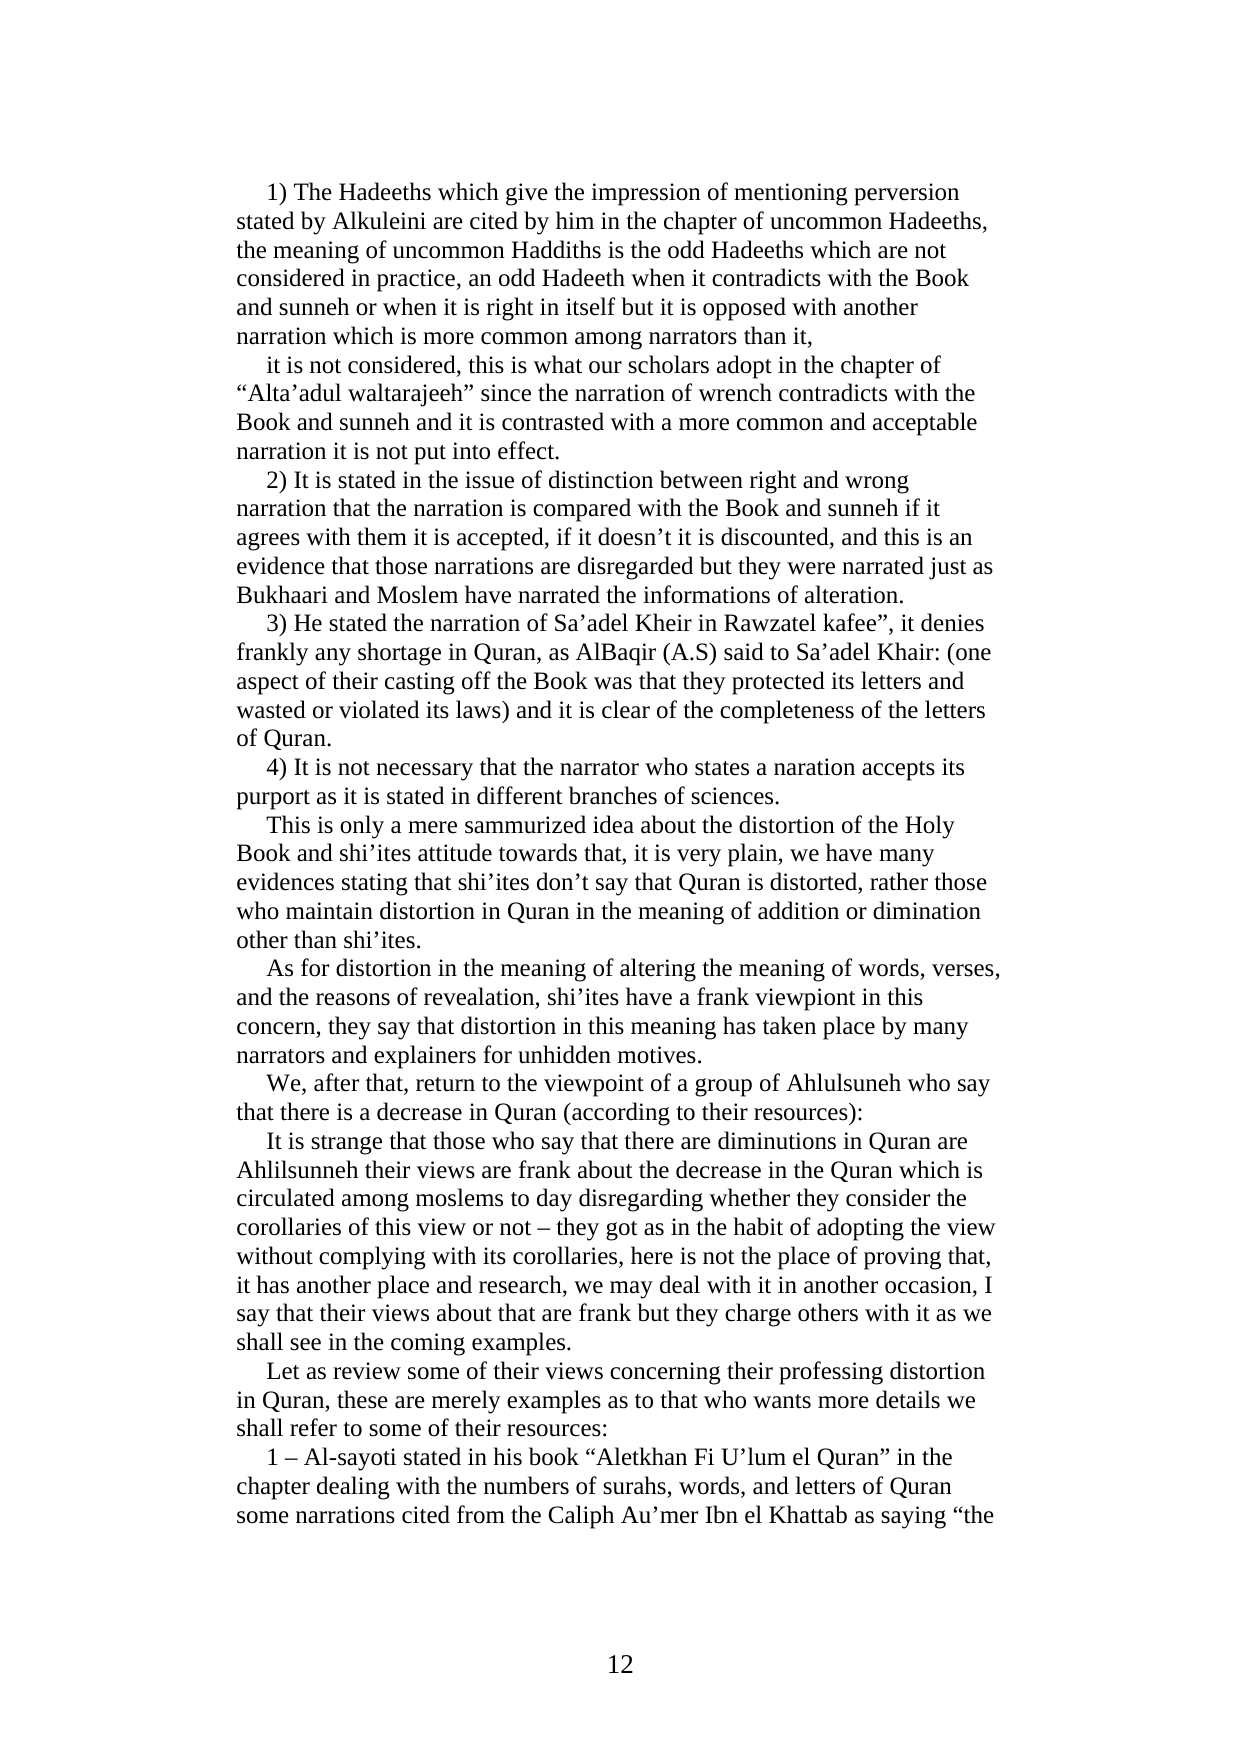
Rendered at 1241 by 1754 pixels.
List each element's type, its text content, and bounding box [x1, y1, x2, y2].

text 4) It is not necessary that the narrator who states a naration accepts its purport as it is stated in different branches of sciences. [236, 752, 1004, 810]
text It is strange that those who say that there are diminutions in Quran are Ahlilsunneh their views are frank about the decrease in the Quran which is circulated among moslems to day disregarding whether they consider the corollaries of this view or not – they got as in the habit of adopting the view without complying with its corollaries, here is not the place of proving that, it has another place and research, we may deal with it in another occasion, I say that their views about that are frank but they charge others with it as we shall see in the coming examples. [236, 1126, 1004, 1356]
text it is not considered, this is what our scholars adopt in the chapter of “Alta’adul waltarajeeh” since the narration of wrench contradicts with the Book and sunneh and it is contrasted with a more common and acceptable narration it is not put into effect. [236, 350, 1004, 465]
text This is only a mere sammurized idea about the distortion of the Holy Book and shi’ites attitude towards that, it is very plain, we have many evidences stating that shi’ites don’t say that Quran is distorted, rather those who maintain distortion in Quran in the meaning of addition or dimination other than shi’ites. [236, 810, 1004, 953]
text 1) The Hadeeths which give the impression of mentioning perversion stated by Alkuleini are cited by him in the chapter of uncommon Hadeeths, the meaning of uncommon Haddiths is the odd Hadeeths which are not considered in practice, an odd Hadeeth when it contradicts with the Book and sunneh or when it is right in itself but it is opposed with another narration which is more common among narrators than it, [236, 177, 1004, 350]
text 2) It is stated in the issue of distinction between right and wrong narration that the narration is compared with the Book and sunneh if it agrees with them it is accepted, if it doesn’t it is discounted, and this is an evidence that those narrations are disregarded but they were narrated just as Bukhaari and Moslem have narrated the informations of alteration. [236, 465, 1004, 608]
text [236, 1442, 1004, 1528]
text Let as review some of their views concerning their professing distortion in Quran, these are merely examples as to that who wants more details we shall refer to some of their resources: [236, 1356, 1004, 1442]
text We, after that, return to the viewpoint of a group of Ahlulsuneh who say that there is a decrease in Quran (according to their resources): [236, 1068, 1004, 1126]
text As for distortion in the meaning of altering the meaning of words, verses, and the reasons of revealation, shi’ites have a frank viewpiont in this concern, they say that distortion in this meaning has taken place by many narrators and explainers for unhidden motives. [236, 953, 1004, 1068]
text 3) He stated the narration of Sa’adel Kheir in Rawzatel kafee”, it denies frankly any shortage in Quran, as AlBaqir (A.S) said to Sa’adel Khair: (one aspect of their casting off the Book was that they protected its letters and wasted or violated its laws) and it is clear of the completeness of the letters of Quran. [236, 608, 1004, 752]
